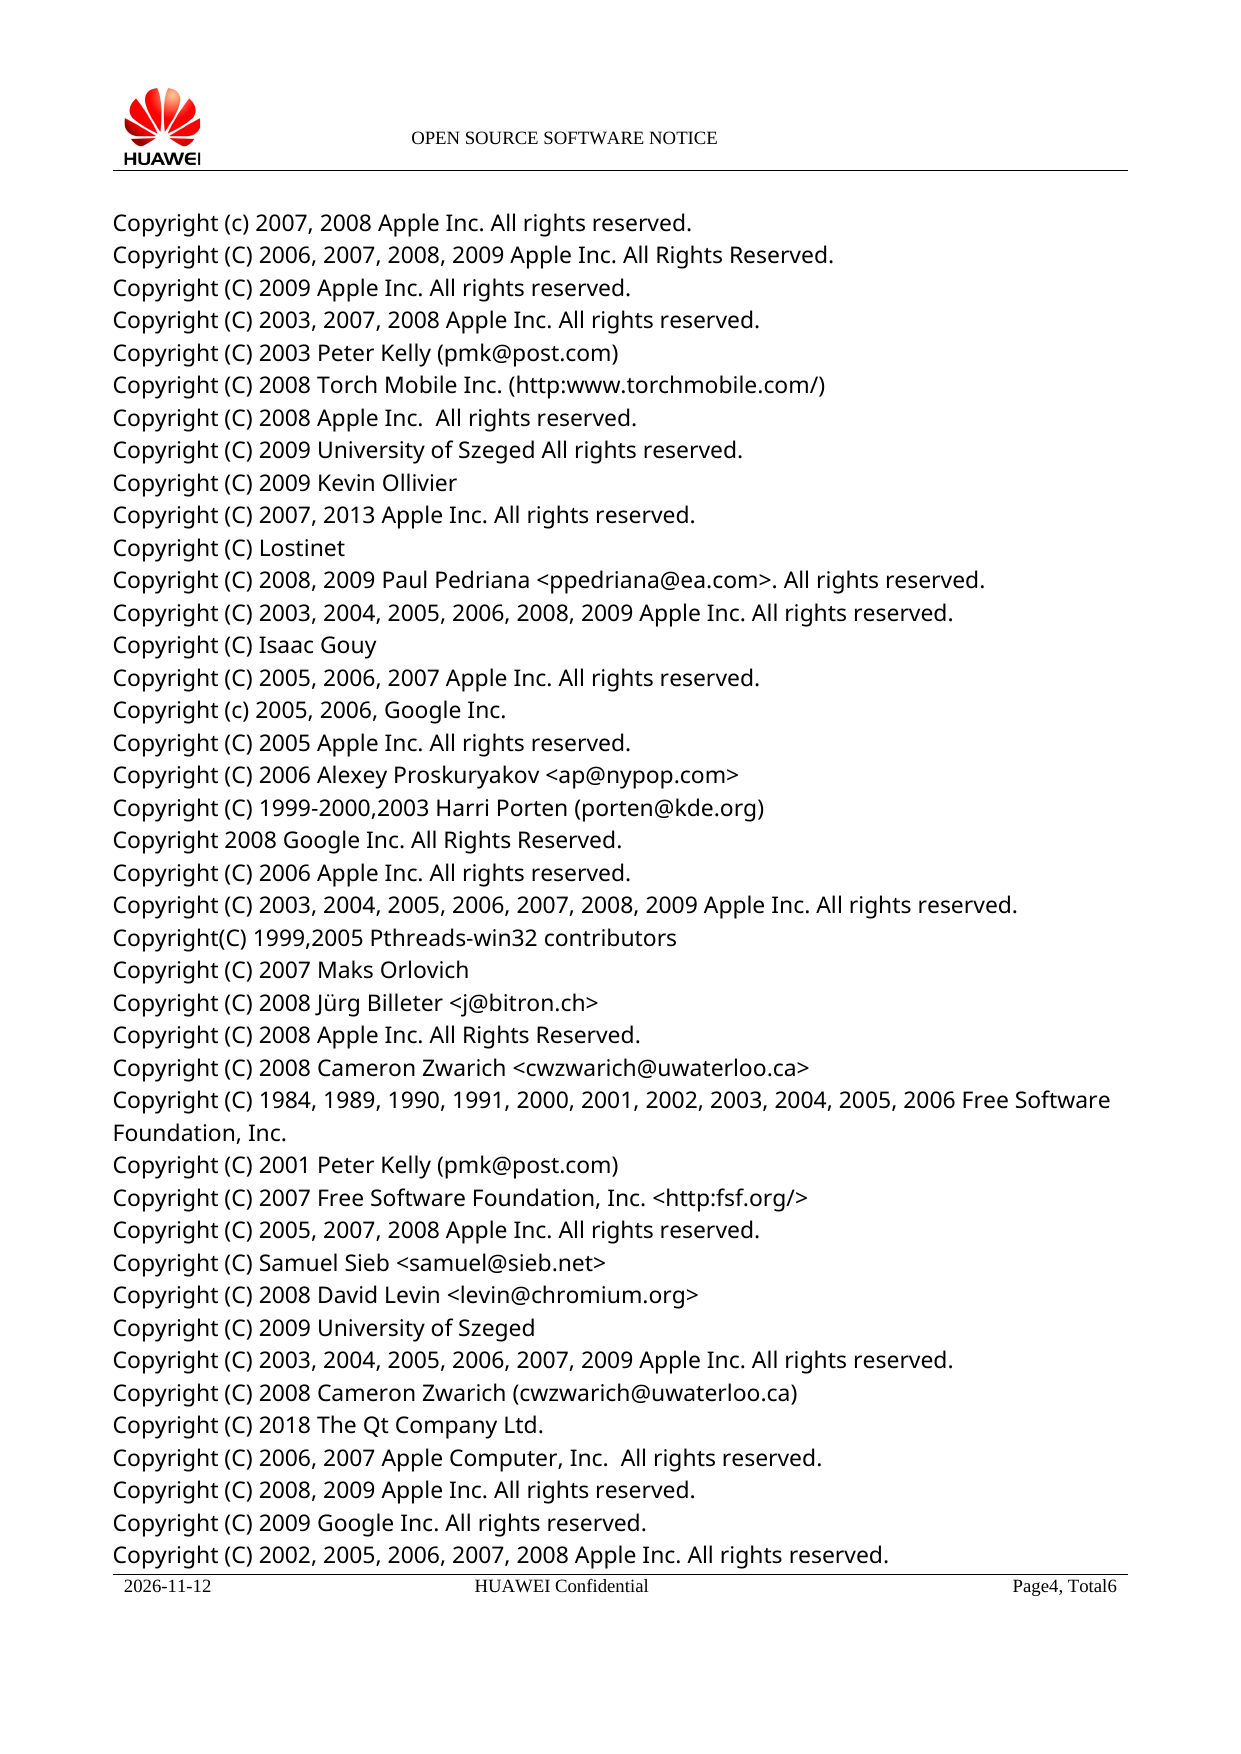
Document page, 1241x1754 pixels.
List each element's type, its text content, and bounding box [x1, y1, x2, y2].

picture [124, 88, 201, 165]
